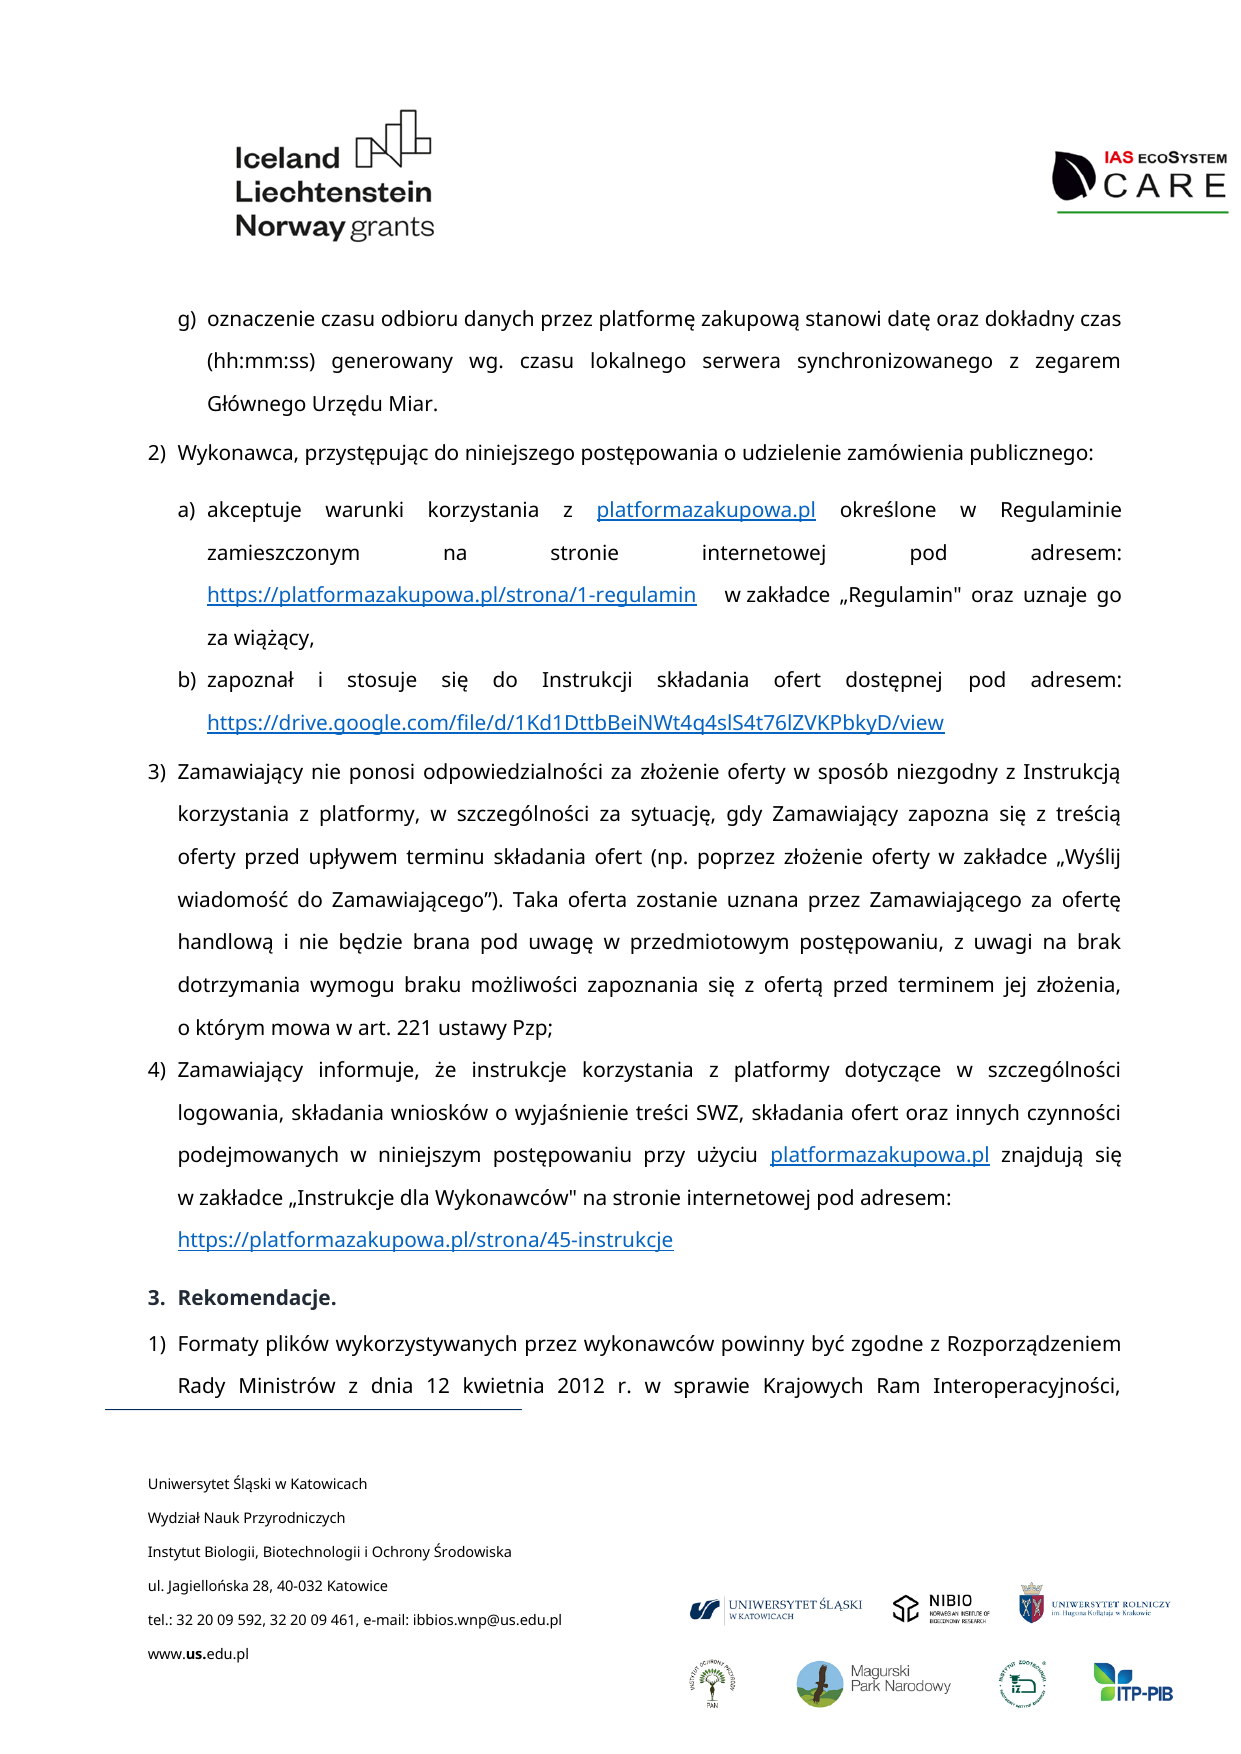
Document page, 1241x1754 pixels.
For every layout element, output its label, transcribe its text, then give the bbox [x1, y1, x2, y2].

subtitle zapoznał i stosuje się do Instrukcji składania ofert dostępnej pod adresem: https://drive.google.com/file/d/1Kd1DttbBeiNWt4q4slS4t76lZVKPbkyD/view [177, 666, 1122, 737]
subtitle Zamawiający nie ponosi odpowiedzialności za złożenie oferty w sposób niezgodny z Instrukcją korzystania z platformy, w szczególności za sytuację, gdy Zamawiający zapozna się z treścią oferty przed upływem terminu składania ofert (np. poprzez złożenie oferty w zakładce „Wyślij wiadomość do Zamawiającego”). Taka oferta zostanie uznana przez Zamawiającego za ofertę handlową i nie będzie brana pod uwagę w przedmiotowym postępowaniu, z uwagi na brak dotrzymania wymogu braku możliwości zapoznania się z ofertą przed terminem jej złożenia, o którym mowa w art. 221 ustawy Pzp; [148, 757, 1122, 1041]
subtitle https://platformazakupowa.pl/strona/45-instrukcje [177, 1226, 1122, 1254]
subtitle Wykonawca, przystępując do niniejszego postępowania o udzielenie zamówienia publicznego: [148, 438, 1122, 466]
picture [651, 1508, 1240, 1735]
subtitle oznaczenie czasu odbioru danych przez platformę zakupową stanowi datę oraz dokładny czas (hh:mm:ss) generowany wg. czasu lokalnego serwera synchronizowanego z zegarem Głównego Urzędu Miar. [177, 304, 1122, 417]
picture [118, 59, 1241, 292]
picture [0, 1400, 523, 1418]
subtitle Rekomendacje. [148, 1283, 1122, 1311]
subtitle akceptuje warunki korzystania z platformazakupowa.pl określone w Regulaminie zamieszczonym na stronie internetowej pod adresem: https://platformazakupowa.pl/strona/1-regulamin w zakładce „Regulamin" oraz uznaje go za wiążący, [177, 495, 1122, 651]
subtitle Zamawiający informuje, że instrukcje korzystania z platformy dotyczące w szczególności logowania, składania wniosków o wyjaśnienie treści SWZ, składania ofert oraz innych czynności podejmowanych w niniejszym postępowaniu przy użyciu platformazakupowa.pl znajdują się w zakładce „Instrukcje dla Wykonawców" na stronie internetowej pod adresem: [148, 1055, 1122, 1211]
